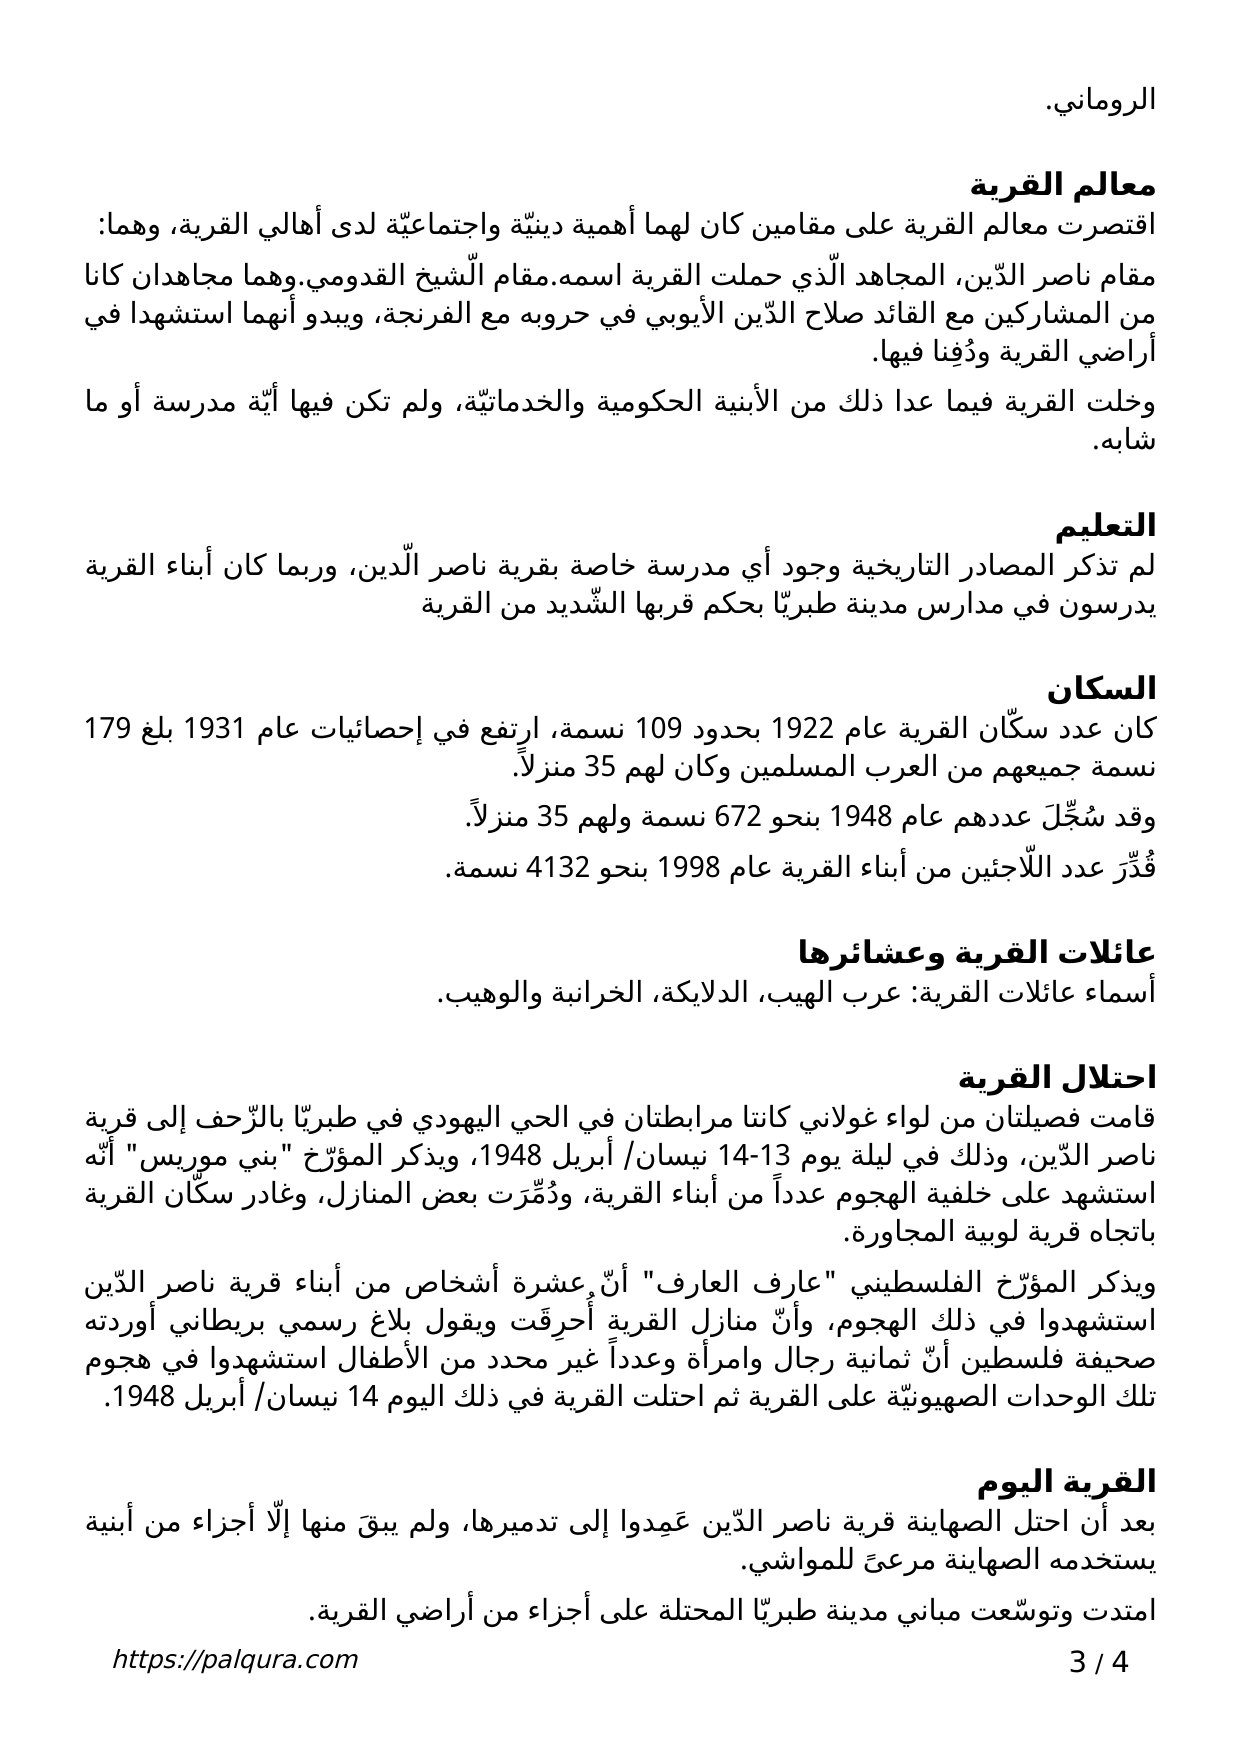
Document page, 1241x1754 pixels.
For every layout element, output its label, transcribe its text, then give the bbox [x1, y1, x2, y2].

text اقتصرت معالم القرية على مقامين كان لهما أهمية دينيّة واجتماعيّة لدى أهالي القرية، وهما: [83, 208, 1157, 247]
text أسماء عائلات القرية: عرب الهيب، الدلايكة، الخرانبة والوهيب. [83, 976, 1157, 1014]
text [83, 83, 1157, 121]
subtitle عائلات القرية وعشائرها [83, 936, 1157, 976]
subtitle معالم القرية [83, 168, 1157, 208]
text امتدت وتوسّعت مباني مدينة طبريّا المحتلة على أجزاء من أراضي القرية. [83, 1594, 1157, 1632]
text وخلت القرية فيما عدا ذلك من الأبنية الحكومية والخدماتيّة، ولم تكن فيها أيّة مدرسة أو ما شابه. [83, 386, 1157, 462]
text مقام ناصر الدّين، المجاهد الّذي حملت القرية اسمه.مقام الّشيخ القدومي.وهما مجاهدان كانا من المشاركين مع القائد صلاح الدّين الأيوبي في حروبه مع الفرنجة، ويبدو أنهما استشهدا في أراضي القرية ودُفِنا فيها. [83, 259, 1157, 373]
text بعد أن احتل الصهاينة قرية ناصر الدّين عَمِدوا إلى تدميرها، ولم يبقَ منها إلّا أجزاء من أبنية يستخدمه الصهاينة مرعىً للمواشي. [83, 1505, 1157, 1581]
subtitle السكان [83, 671, 1157, 712]
text قامت فصيلتان من لواء غولاني كانتا مرابطتان في الحي اليهودي في طبريّا بالزّحف إلى قرية ناصر الدّين، وذلك في ليلة يوم 13-14 نيسان/ أبريل 1948، ويذكر المؤرّخ "بني موريس" أنّه استشهد على خلفية الهجوم عدداً من أبناء القرية، ودُمِّرَت بعض المنازل، وغادر سكّان القرية باتجاه قرية لوبية المجاورة. [83, 1102, 1157, 1254]
text لم تذكر المصادر التاريخية وجود أي مدرسة خاصة بقرية ناصر الّدين، وربما كان أبناء القرية يدرسون في مدارس مدينة طبريّا بحكم قربها الشّديد من القرية [83, 549, 1157, 625]
text كان عدد سكّان القرية عام 1922 بحدود 109 نسمة، ارتفع في إحصائيات عام 1931 بلغ 179 نسمة جميعهم من العرب المسلمين وكان لهم 35 منزلاً. [83, 712, 1157, 788]
text قُدِّرَ عدد اللّاجئين من أبناء القرية عام 1998 بنحو 4132 نسمة. [83, 851, 1157, 889]
subtitle احتلال القرية [83, 1061, 1157, 1102]
text وقد سُجِّلَ عددهم عام 1948 بنحو 672 نسمة ولهم 35 منزلاً. [83, 801, 1157, 839]
subtitle التعليم [83, 508, 1157, 549]
text ويذكر المؤرّخ الفلسطيني "عارف العارف" أنّ عشرة أشخاص من أبناء قرية ناصر الدّين استشهدوا في ذلك الهجوم، وأنّ منازل القرية أُحرِقَت ويقول بلاغ رسمي بريطاني أوردته صحيفة فلسطين أنّ ثمانية رجال وامرأة وعدداً غير محدد من الأطفال استشهدوا في هجوم تلك الوحدات الصهيونيّة على القرية ثم احتلت القرية في ذلك اليوم 14 نيسان/ أبريل 1948. [83, 1266, 1157, 1418]
subtitle القرية اليوم [83, 1465, 1157, 1505]
